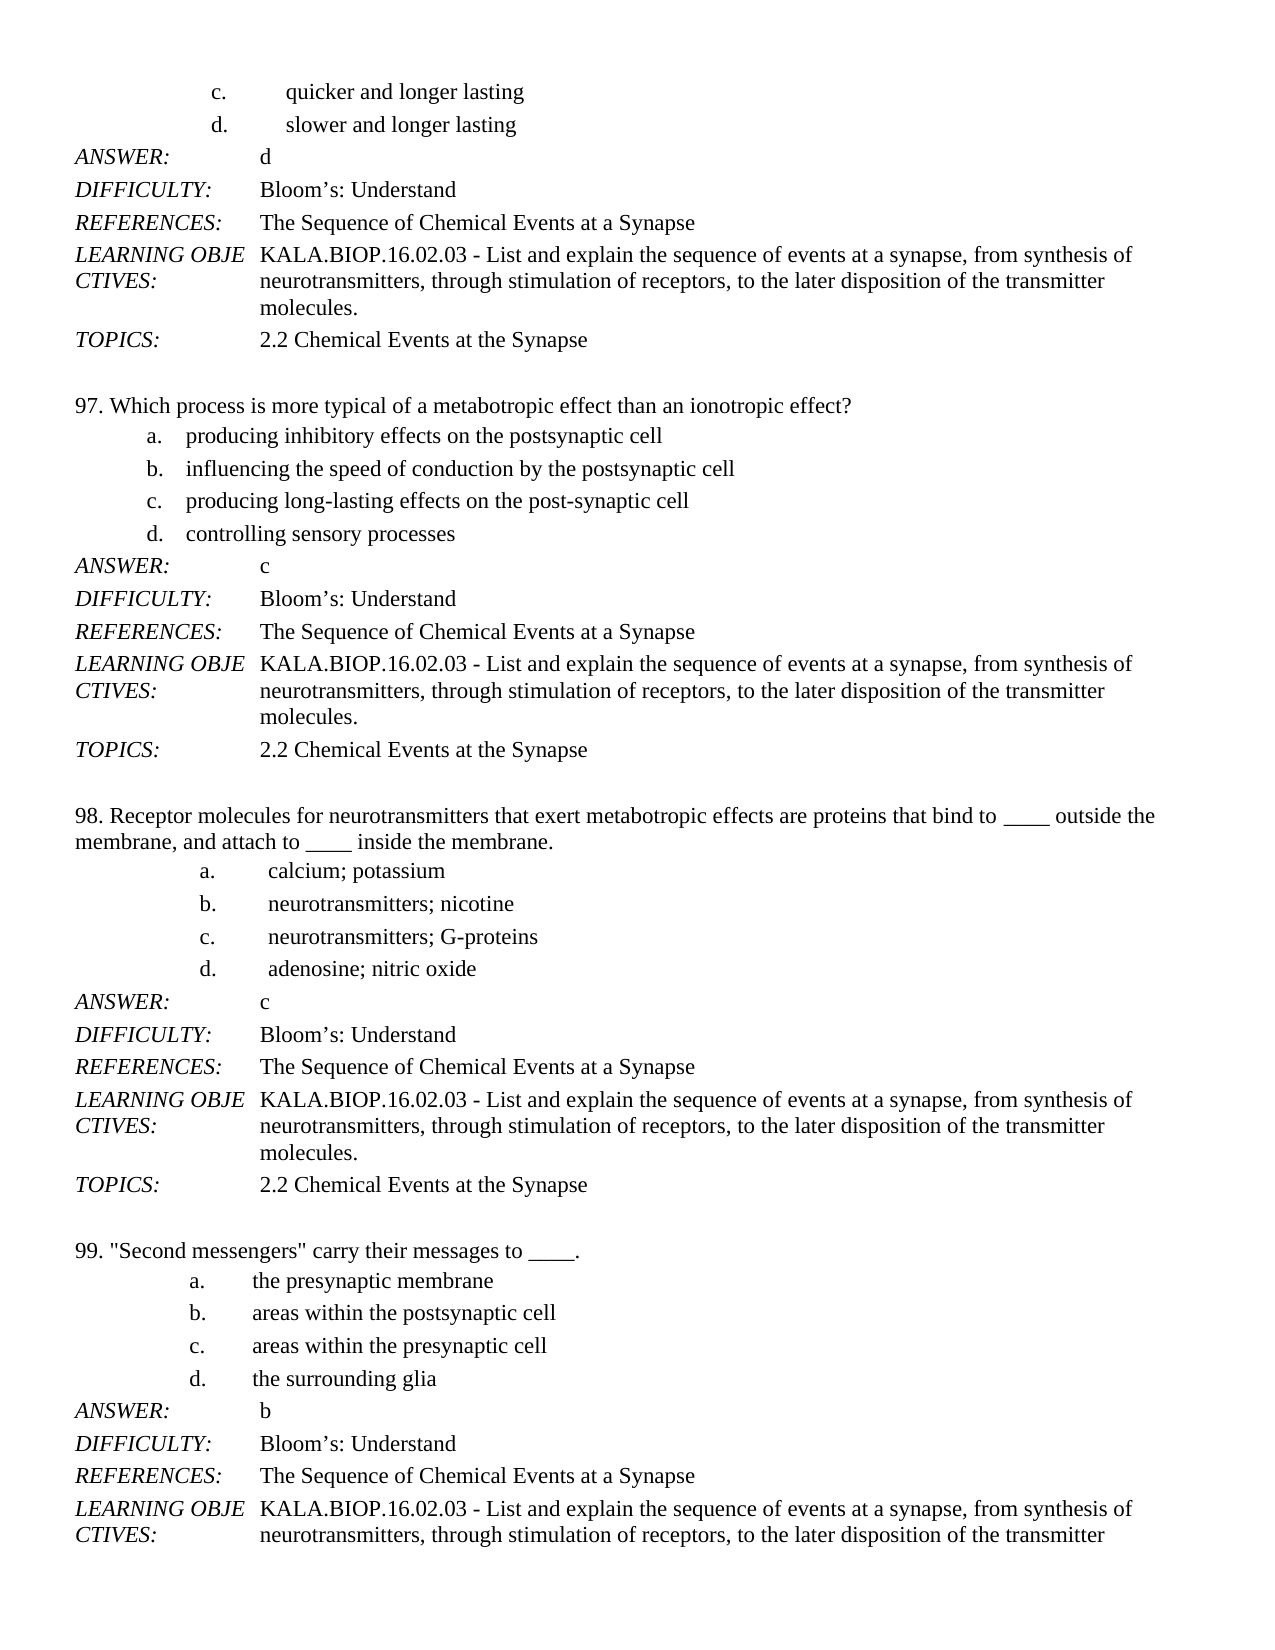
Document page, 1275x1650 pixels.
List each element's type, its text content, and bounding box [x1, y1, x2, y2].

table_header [75, 1264, 1200, 1551]
table_header 98. Receptor molecules for neurotransmitters that exert metabotropic effects are proteins that bind to ____ outside the membrane, and attach to ____ inside the membrane.​ [75, 854, 1200, 1201]
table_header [75, 75, 1200, 356]
table_header 97. Which process is more typical of a metabotropic effect than an ionotropic effect?​ [75, 419, 1200, 765]
